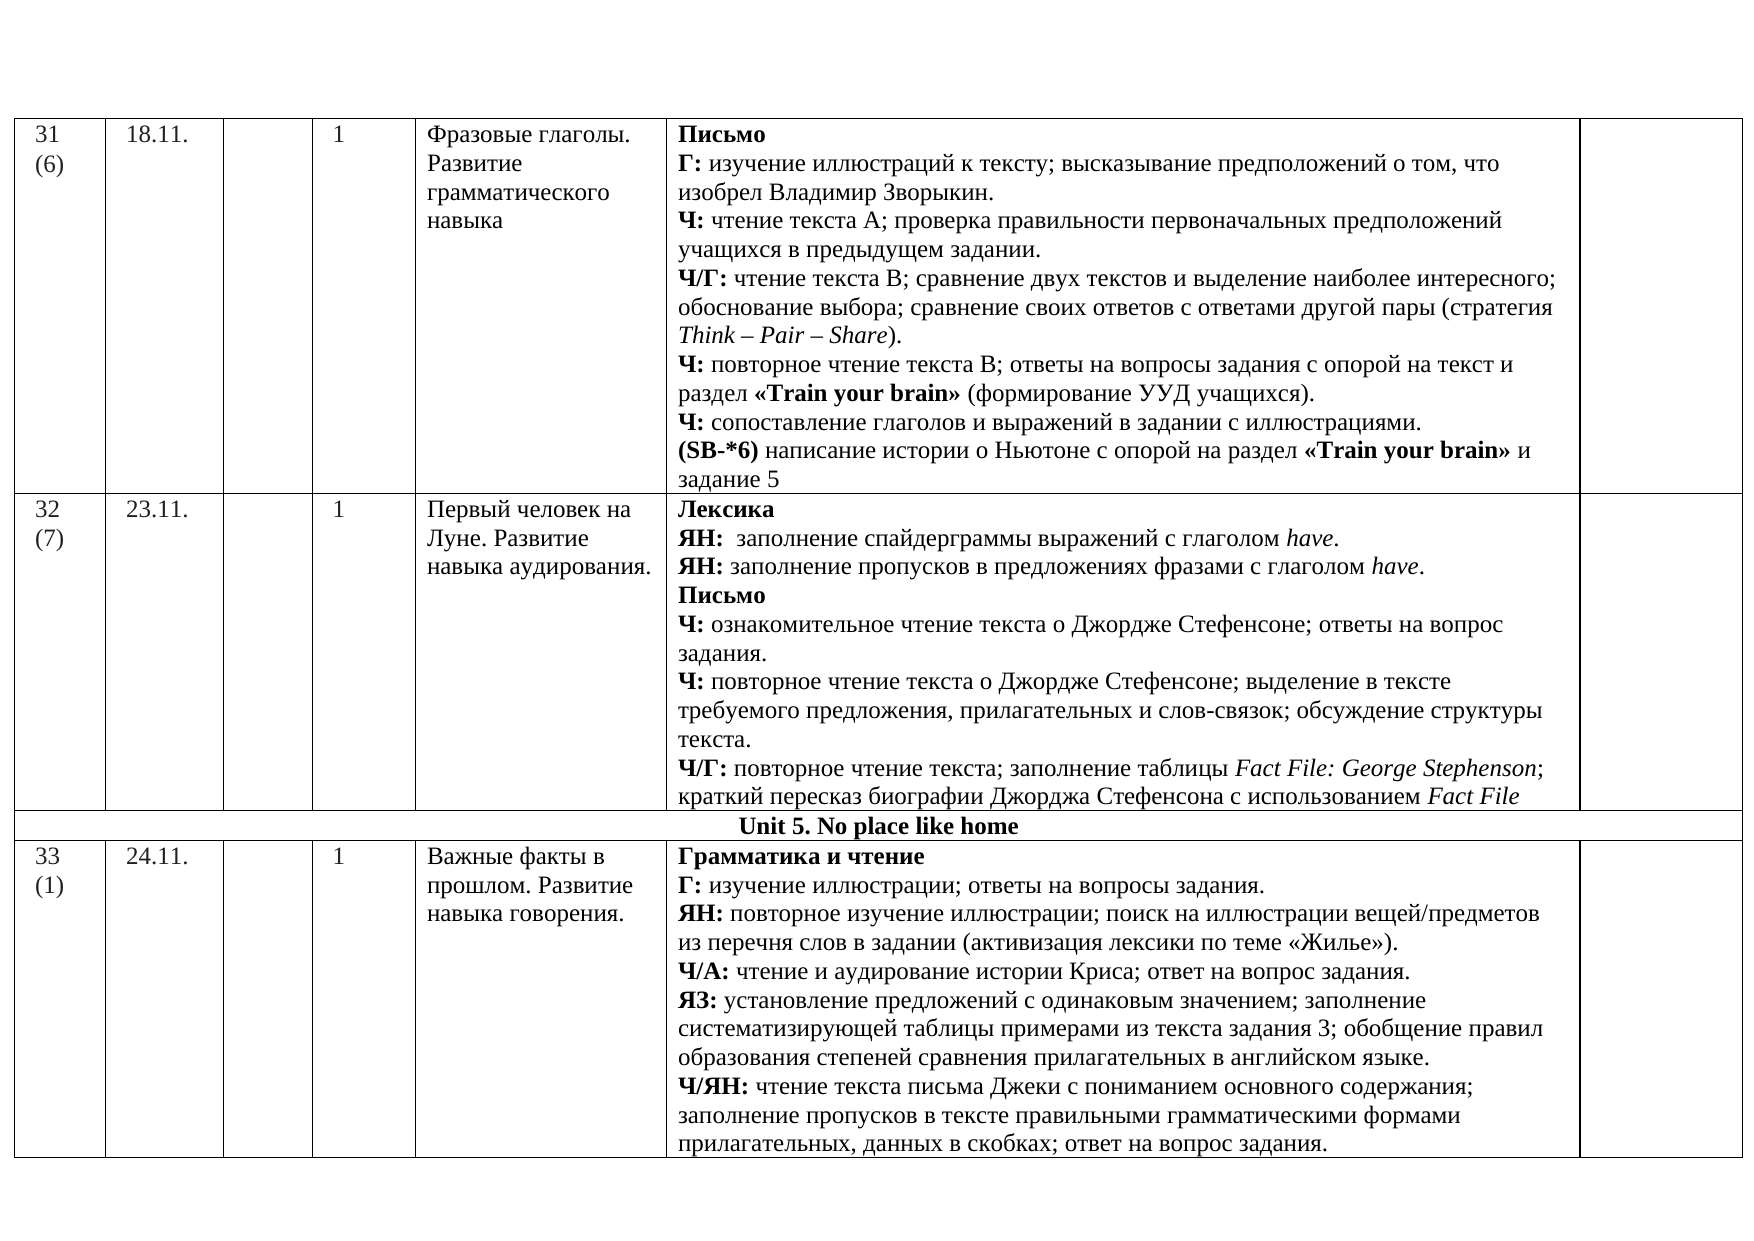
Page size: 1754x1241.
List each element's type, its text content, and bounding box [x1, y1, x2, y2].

table_cell [1581, 841, 1742, 1157]
table_cell Лексика ЯН: заполнение спайдерграммы выражений с глаголом have. ЯН: заполнение пропусков в предложениях фразами с глаголом have. Письмо Ч: ознакомительное чтение текста о Джордже Стефенсоне; ответы на вопрос задания. Ч: повторное чтение текста о Джордже Стефенсоне; выделение в тексте требуемого предложения, прилагательных и слов-связок; обсуждение структуры текста. Ч/Г: повторное чтение текста; заполнение таблицы Fact File: George Stephenson; краткий пересказ биографии Джорджа Стефенсона с использованием Fact File [667, 494, 1579, 810]
table_cell 1 [313, 841, 415, 1157]
table_cell [224, 119, 312, 493]
table_cell [224, 494, 312, 810]
table_cell [1581, 119, 1742, 493]
table_cell Письмо Г: изучение иллюстраций к тексту; высказывание предположений о том, что изобрел Владимир Зворыкин. Ч: чтение текста А; проверка правильности первоначальных предположений учащихся в предыдущем задании. Ч/Г: чтение текста В; сравнение двух текстов и выделение наиболее интересного; обоснование выбора; сравнение своих ответов с ответами другой пары (стратегия Think – Pair – Share). Ч: повторное чтение текста В; ответы на вопросы задания с опорой на текст и раздел «Train your brain» (формирование УУД учащихся). Ч: сопоставление глаголов и выражений в задании с иллюстрациями. (SB-*6) написание истории о Ньютоне с опорой на раздел «Train your brain» и задание 5 [667, 119, 1579, 493]
table_cell 33 (1) [15, 841, 105, 1157]
table_cell 31 (6) [15, 119, 105, 493]
table_cell [1581, 494, 1742, 810]
table_cell 23.11. [106, 494, 223, 810]
table_cell [224, 841, 312, 1157]
table_cell 32 (7) [15, 494, 105, 810]
table_cell Фразовые глаголы. Развитие грамматического навыка [416, 119, 666, 493]
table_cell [667, 841, 1579, 1157]
table_cell 18.11. [106, 119, 223, 493]
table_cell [416, 841, 666, 1157]
table_cell Unit 5. No place like home [15, 811, 1742, 840]
table_cell Первый человек на Луне. Развитие навыка аудирования. [416, 494, 666, 810]
table_cell 1 [313, 494, 415, 810]
table_cell 24.11. [106, 841, 223, 1157]
table_cell 1 [313, 119, 415, 493]
